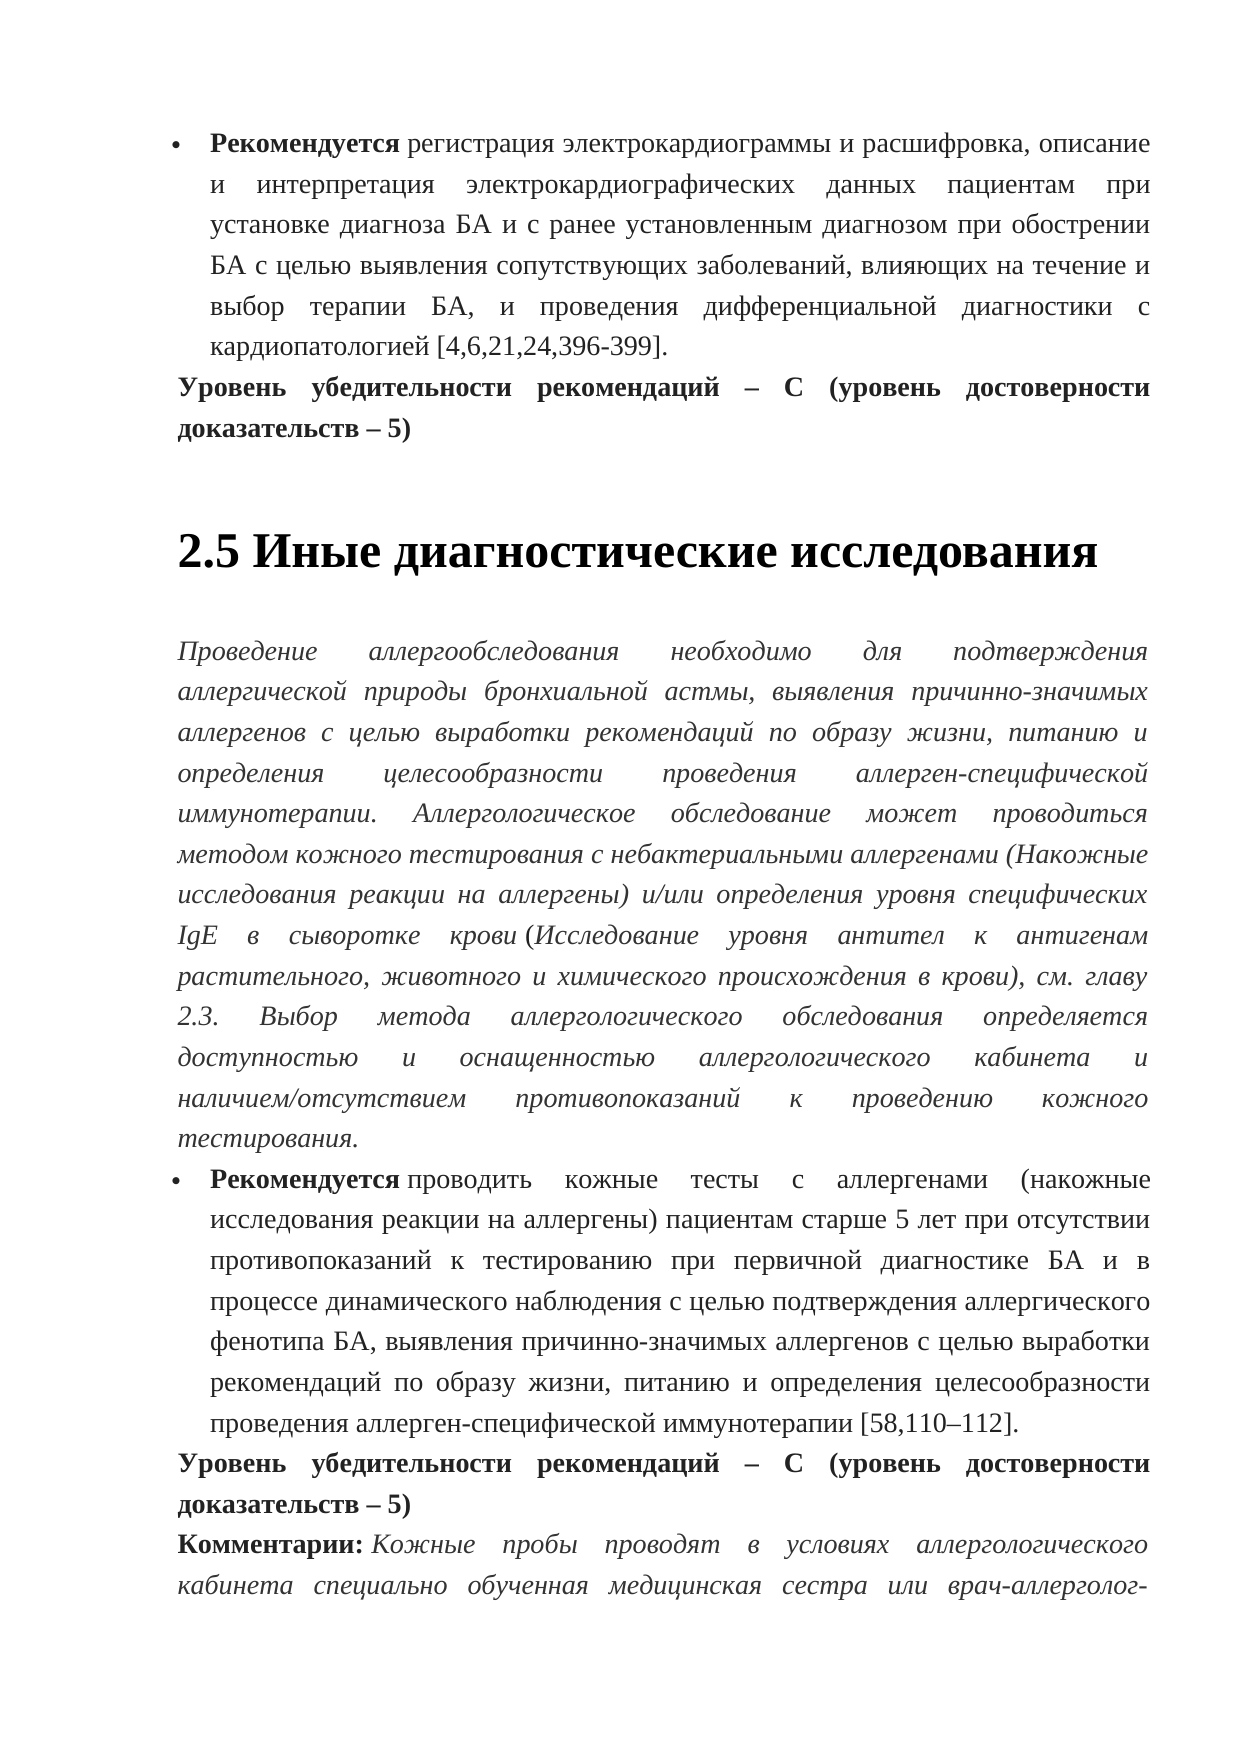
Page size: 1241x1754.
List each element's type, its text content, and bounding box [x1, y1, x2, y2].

list Рекомендуется регистрация электрокардиограммы и расшифровка, описание и интерпретация электрокардиографических данных пациентам при установке диагноза БА и с ранее установленным диагнозом при обострении БА с целью выявления сопутствующих заболеваний, влияющих на течение и выбор терапии БА, и проведения дифференциальной диагностики с кардиопатологией [4,6,21,24,396-399]. [172, 118, 1152, 362]
text 2.5 Иные диагностические исследования [177, 521, 1152, 579]
text Проведение аллергообследования необходимо для подтверждения аллергической природы бронхиальной астмы, выявления причинно-значимых аллергенов с целью выработки рекомендаций по образу жизни, питанию и определения целесообразности проведения аллерген-специфической иммунотерапии. Аллергологическое обследование может проводиться методом кожного тестирования с небактериальными аллергенами (Накожные исследования реакции на аллергены) и/или определения уровня специфических IgE в сыворотке крови (Исследование уровня антител к антигенам растительного, животного и химического происхождения в крови), см. главу 2.3. Выбор метода аллергологического обследования определяется доступностью и оснащенностью аллергологического кабинета и наличием/отсутствием противопоказаний к проведению кожного тестирования. [177, 626, 1152, 1154]
text Уровень убедительности рекомендаций – С (уровень достоверности доказательств – 5) [177, 1438, 1152, 1519]
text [177, 1519, 1152, 1601]
list Рекомендуется проводить кожные тесты с аллергенами (накожные исследования реакции на аллергены) пациентам старше 5 лет при отсутствии противопоказаний к тестированию при первичной диагностике БА и в процессе динамического наблюдения с целью подтверждения аллергического фенотипа БА, выявления причинно-значимых аллергенов с целью выработки рекомендаций по образу жизни, питанию и определения целесообразности проведения аллерген-специфической иммунотерапии [58,110–112]. [172, 1154, 1152, 1438]
text Уровень убедительности рекомендаций – C (уровень достоверности доказательств – 5) [177, 362, 1152, 443]
